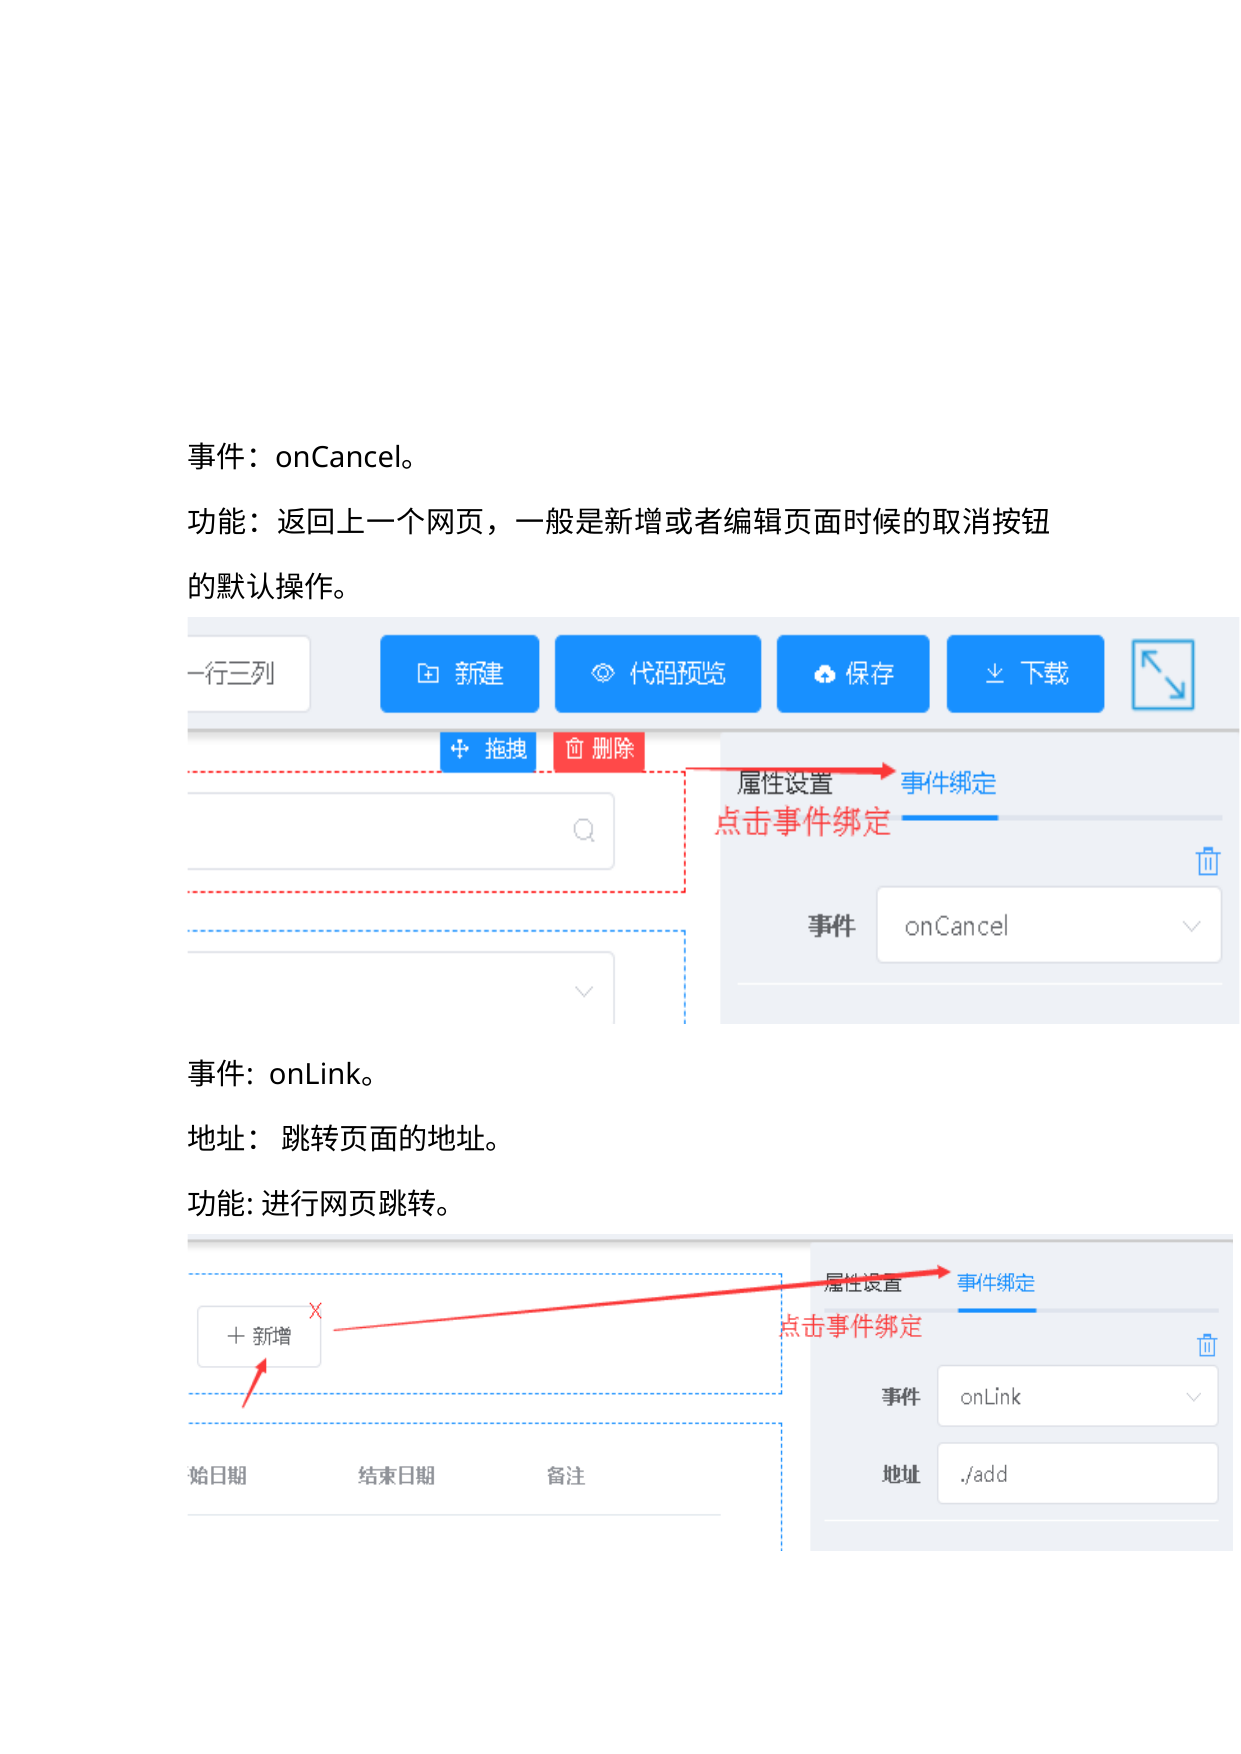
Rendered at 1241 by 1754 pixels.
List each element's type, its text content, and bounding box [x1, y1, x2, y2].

picture [187, 1234, 1233, 1551]
text 事件: onLink。 [187, 1039, 1053, 1104]
text 地址： 跳转页面的地址。 [187, 1104, 1053, 1169]
text 功能: 进行网页跳转。 [187, 1169, 1053, 1234]
picture [187, 617, 1240, 1024]
text 事件：onCancel。 [187, 422, 1053, 487]
text 功能：返回上一个网页，一般是新增或者编辑页面时候的取消按钮的默认操作。 [187, 487, 1053, 617]
